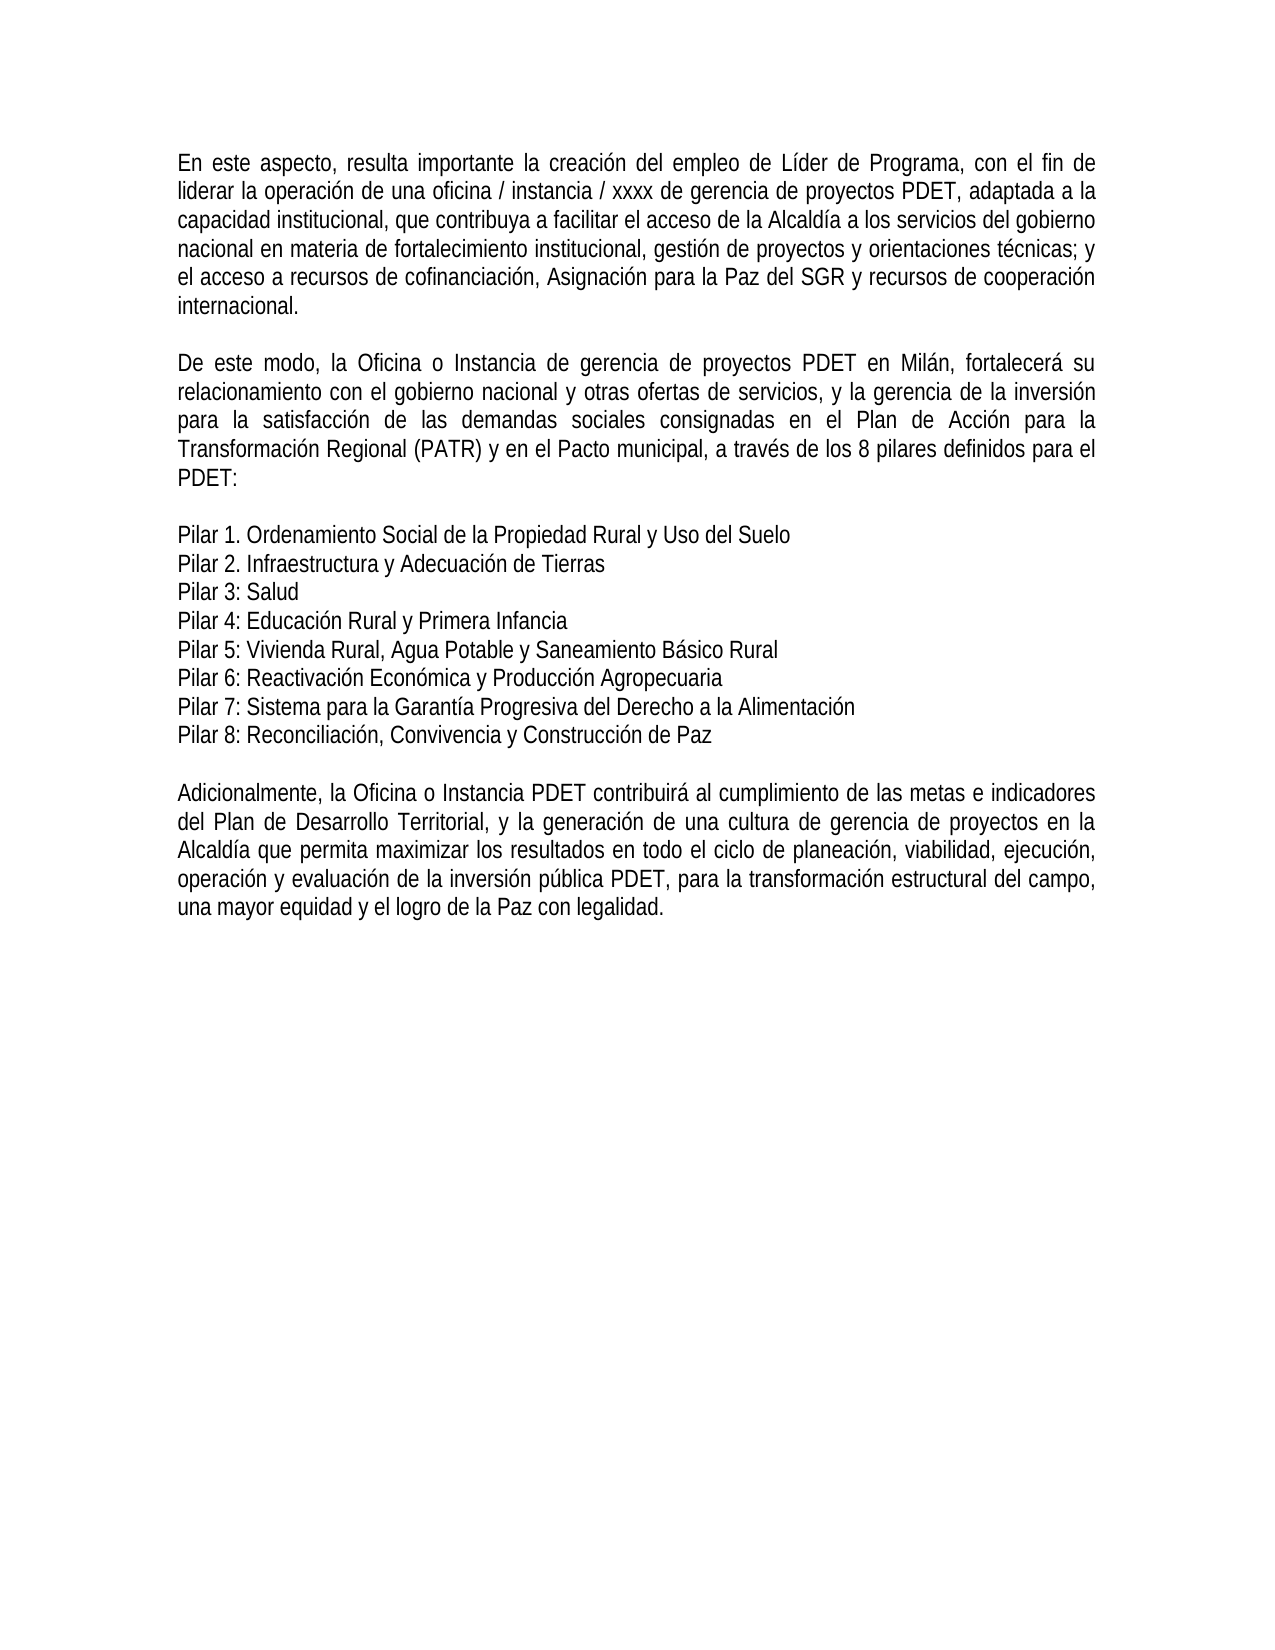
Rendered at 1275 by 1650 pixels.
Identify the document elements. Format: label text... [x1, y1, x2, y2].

text Pilar 4: Educación Rural y Primera Infancia [177, 606, 1098, 634]
text Adicionalmente, la Oficina o Instancia PDET contribuirá al cumplimiento de las metas e indicadores del Plan de Desarrollo Territorial, y la generación de una cultura de gerencia de proyectos en la Alcaldía que permita maximizar los resultados en todo el ciclo de planeación, viabilidad, ejecución, operación y evaluación de la inversión pública PDET, para la transformación estructural del campo, una mayor equidad y el logro de la Paz con legalidad. [177, 778, 1098, 921]
text Pilar 8: Reconciliación, Convivencia y Construcción de Paz [177, 721, 1098, 749]
text Pilar 5: Vivienda Rural, Agua Potable y Saneamiento Básico Rural [177, 634, 1098, 663]
text Pilar 1. Ordenamiento Social de la Propiedad Rural y Uso del Suelo [177, 520, 1098, 549]
text Pilar 3: Salud [177, 577, 1098, 606]
text De este modo, la Oficina o Instancia de gerencia de proyectos PDET en Milán, fortalecerá su relacionamiento con el gobierno nacional y otras ofertas de servicios, y la gerencia de la inversión para la satisfacción de las demandas sociales consignadas en el Plan de Acción para la Transformación Regional (PATR) y en el Pacto municipal, a través de los 8 pilares definidos para el PDET: [177, 348, 1098, 491]
text En este aspecto, resulta importante la creación del empleo de Líder de Programa, con el fin de liderar la operación de una oficina / instancia / xxxx de gerencia de proyectos PDET, adaptada a la capacidad institucional, que contribuya a facilitar el acceso de la Alcaldía a los servicios del gobierno nacional en materia de fortalecimiento institucional, gestión de proyectos y orientaciones técnicas; y el acceso a recursos de cofinanciación, Asignación para la Paz del SGR y recursos de cooperación internacional. [177, 148, 1098, 319]
text Pilar 7: Sistema para la Garantía Progresiva del Derecho a la Alimentación [177, 692, 1098, 721]
text Pilar 2. Infraestructura y Adecuación de Tierras [177, 549, 1098, 577]
text Pilar 6: Reactivación Económica y Producción Agropecuaria [177, 663, 1098, 692]
